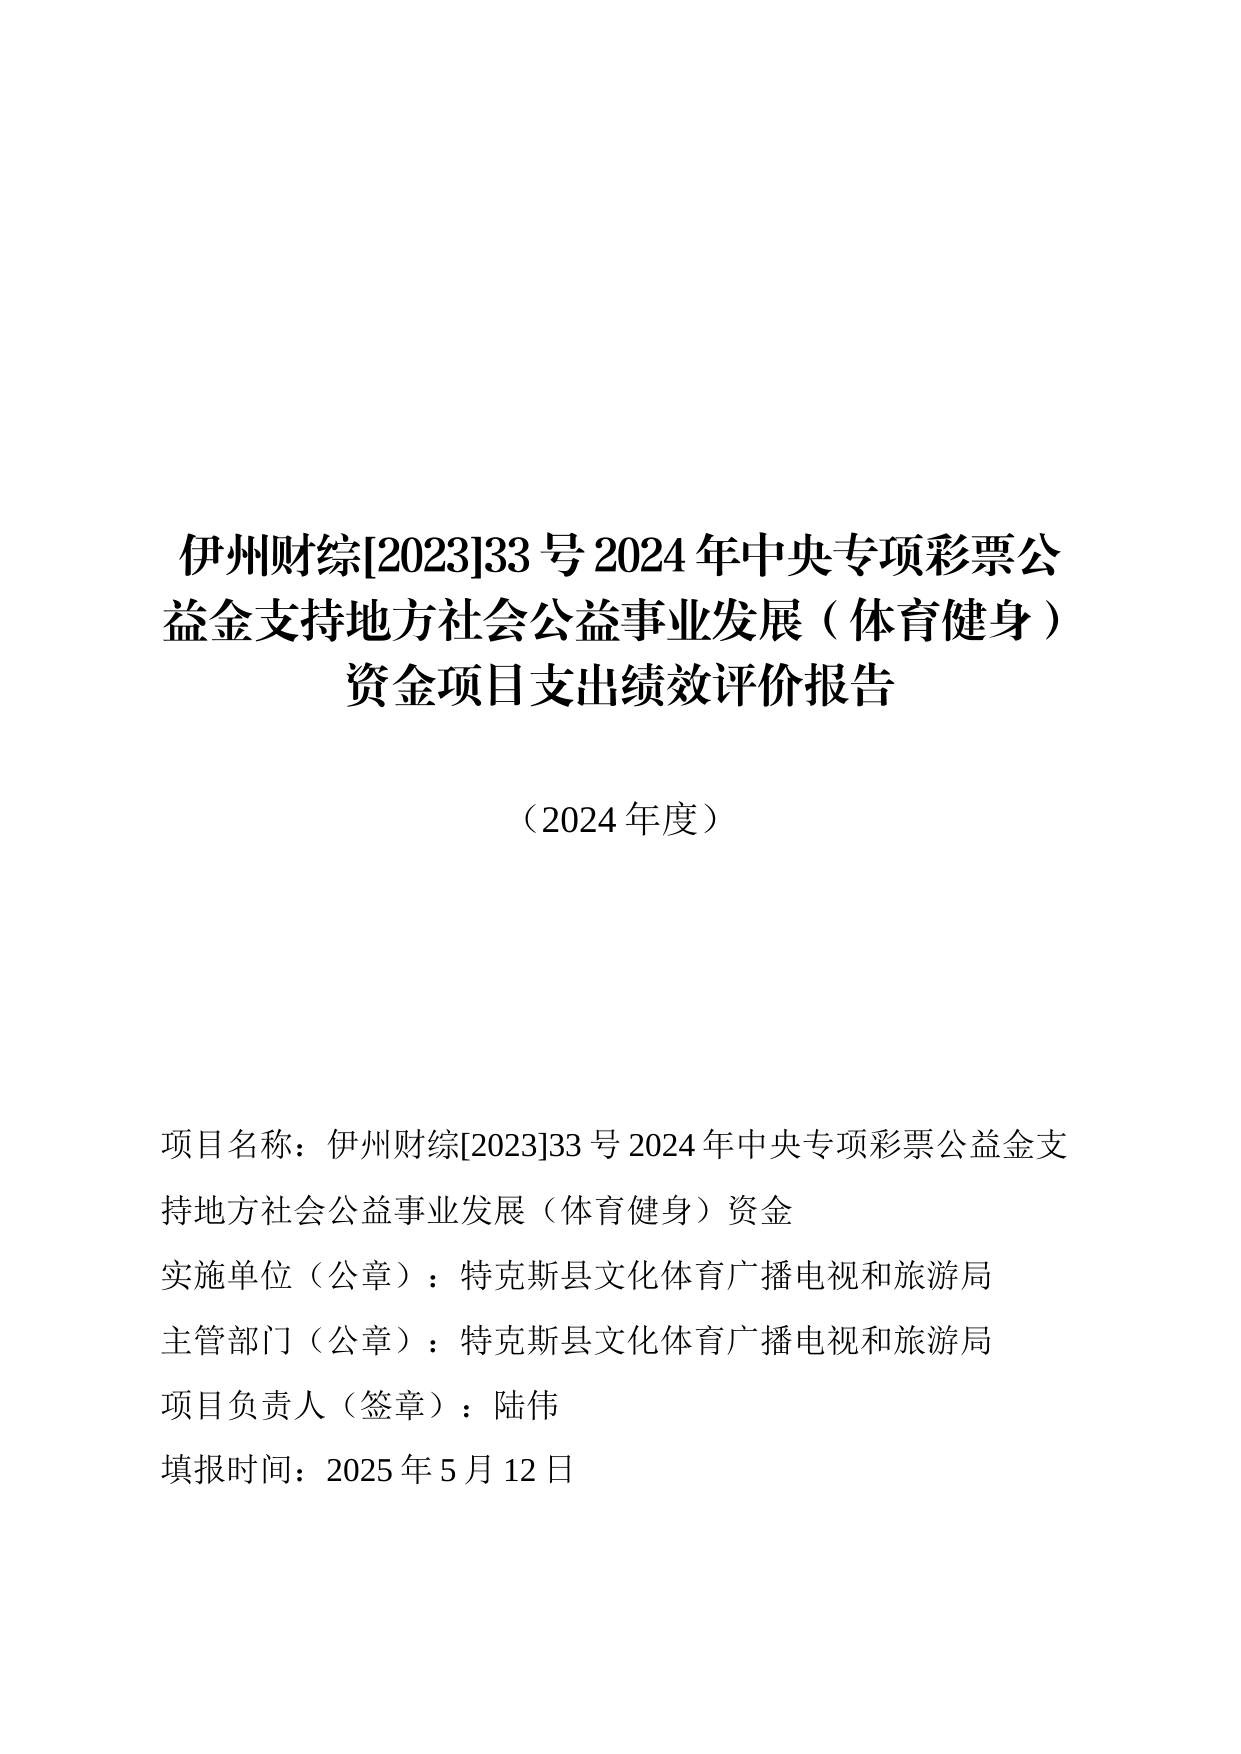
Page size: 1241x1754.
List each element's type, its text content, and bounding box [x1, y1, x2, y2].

text 项目名称：伊州财综[2023]33号2024年中央专项彩票公益金支持地方社会公益事业发展（体育健身）资金 [159, 1110, 1081, 1240]
text 项目负责人（签章）：陆伟 [159, 1370, 1081, 1435]
text 伊州财综[2023]33号2024年中央专项彩票公益金支持地方社会公益事业发展（体育健身）资金项目支出绩效评价报告 [159, 525, 1081, 720]
text 主管部门（公章）：特克斯县文化体育广播电视和旅游局 [159, 1305, 1081, 1370]
text 填报时间：2025年5月12日 [159, 1435, 1081, 1500]
text 实施单位（公章）：特克斯县文化体育广播电视和旅游局 [159, 1240, 1081, 1305]
text （2024年度） [159, 785, 1081, 850]
